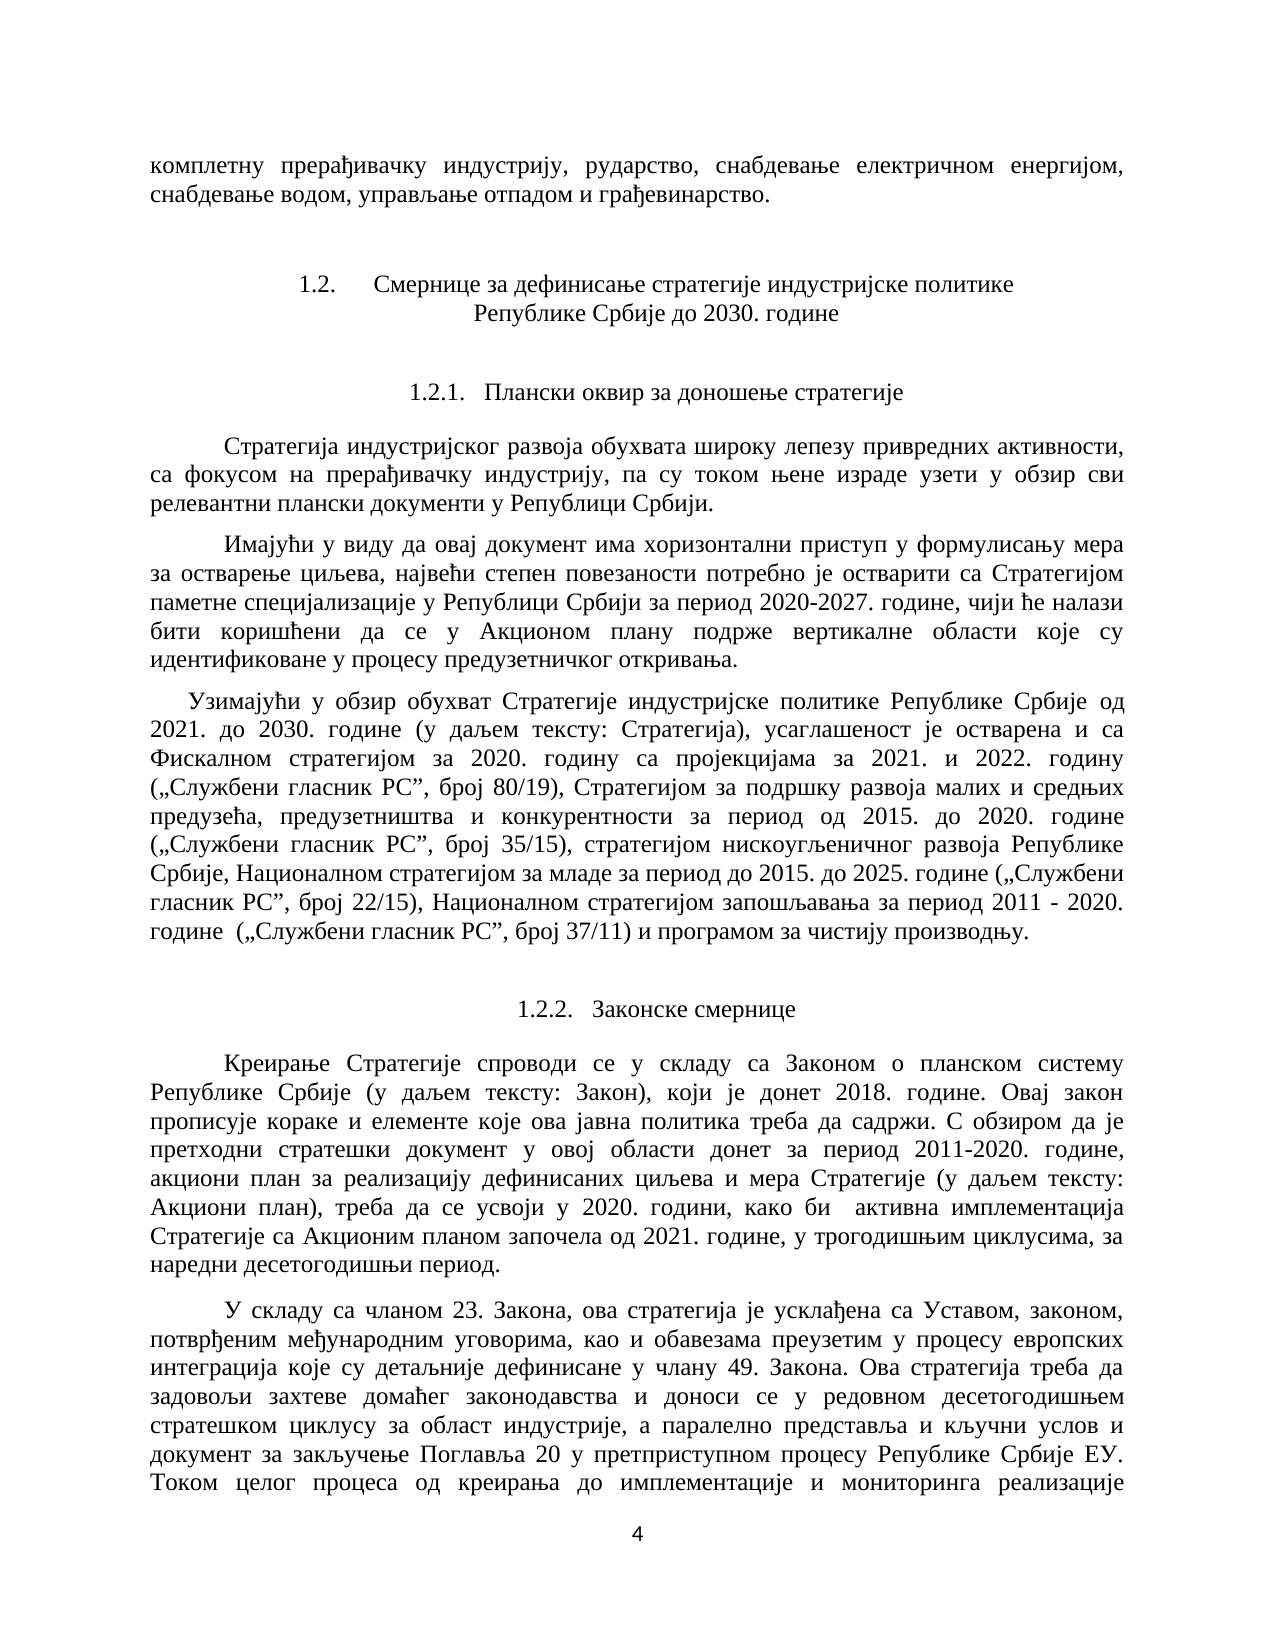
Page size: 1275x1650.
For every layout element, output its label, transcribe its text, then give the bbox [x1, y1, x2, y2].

text Стратегија индустријског развоја обухвата широку лепезу привредних активности, са фокусом на прерађивачку индустрију, па су током њене израде узети у обзир сви релевантни плански документи у Републици Србији. [150, 431, 1125, 517]
subtitle Смернице за дефинисање стратегије индустријске политике [187, 269, 1125, 298]
text Креирање Стратегије спроводи се у складу са Законом о планском систему Републике Србије (у даљем тексту: Закон), који је донет 2018. године. Овај закон прописује кораке и елементе које ова јавна политика треба да садржи. С обзиром да је претходни стратешки документ у овој области донет за период 2011-2020. године, акциони план за реализацију дефинисаних циљева и мера Стратегије (у даљем тексту: Акциони план), треба да се усвоји у 2020. години, како би активна имплементација Стратегије са Акционим планом започела од 2021. године, у трогодишњим циклусима, за наредни десетогодишњи период. [150, 1048, 1125, 1278]
text Имајући у виду да овај документ има хоризонтални приступ у формулисању мера за остварење циљева, највећи степен повезаности потребно је остварити са Стратегијом паметне специјализације у Републици Србији за период 2020-2027. године, чији ће налази бити коришћени да се у Акционом плану подрже вертикалне области које су идентификоване у процесу предузетничког откривања. [150, 529, 1125, 673]
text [150, 150, 1125, 207]
text Узимајући у обзир обухват Стратегије индустријске политике Републике Србије од 2021. до 2030. године (у даљем тексту: Стратегија), усаглашеност је остварена и са Фискалном стратегијом за 2020. годину са пројекцијама за 2021. и 2022. годину („Службени гласник РС”, број 80/19), Стратегијом за подршку развоја малих и средњих предузећа, предузетништва и конкурентности за период од 2015. до 2020. године („Службени гласник РС”, број 35/15), стратегијом нискоугљеничног развоја Републике Србије, Националном стратегијом за младе за период до 2015. до 2025. године („Службени гласник РС”, број 22/15), Националном стратегијом запошљавања за период 2011 - 2020. године („Службени гласник РС”, број 37/11) и програмом за чистију производњу. [150, 686, 1125, 944]
subtitle Плански оквир за доношење стратегије [187, 377, 1125, 406]
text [150, 1295, 1125, 1496]
subtitle Републике Србије до 2030. године [187, 298, 1125, 327]
subtitle Законске смернице [187, 994, 1125, 1023]
